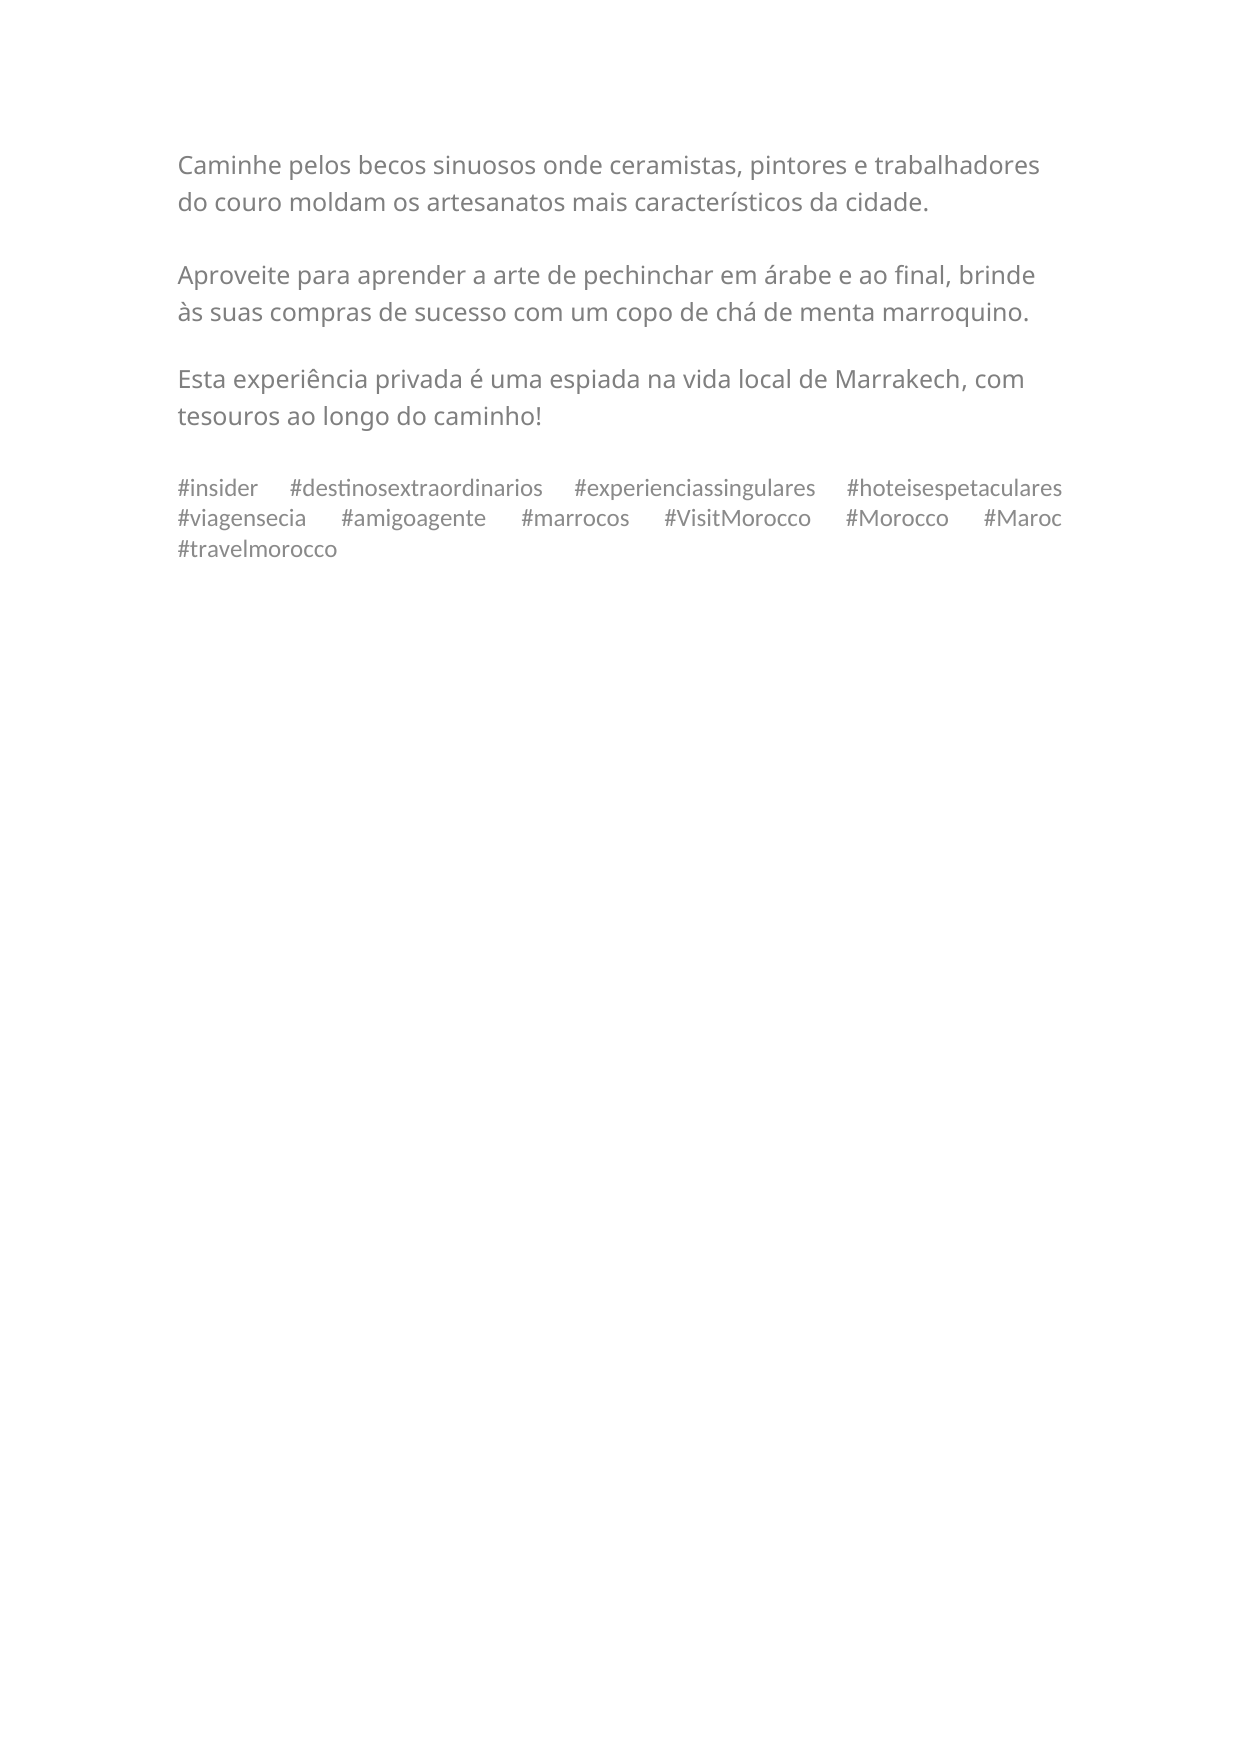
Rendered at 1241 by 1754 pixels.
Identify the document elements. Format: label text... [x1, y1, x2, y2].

text Caminhe pelos becos sinuosos onde ceramistas, pintores e trabalhadores do couro moldam os artesanatos mais característicos da cidade. [177, 148, 1063, 218]
text Aproveite para aprender a arte de pechinchar em árabe e ao final, brinde às suas compras de sucesso com um copo de chá de menta marroquino. [177, 258, 1063, 329]
text Esta experiência privada é uma espiada na vida local de Marrakech, com tesouros ao longo do caminho! [177, 362, 1063, 432]
text #insider #destinosextraordinarios #experienciassingulares #hoteisespetaculares #viagensecia #amigoagente #marrocos #VisitMorocco #Morocco #Maroc #travelmorocco [177, 472, 1063, 563]
